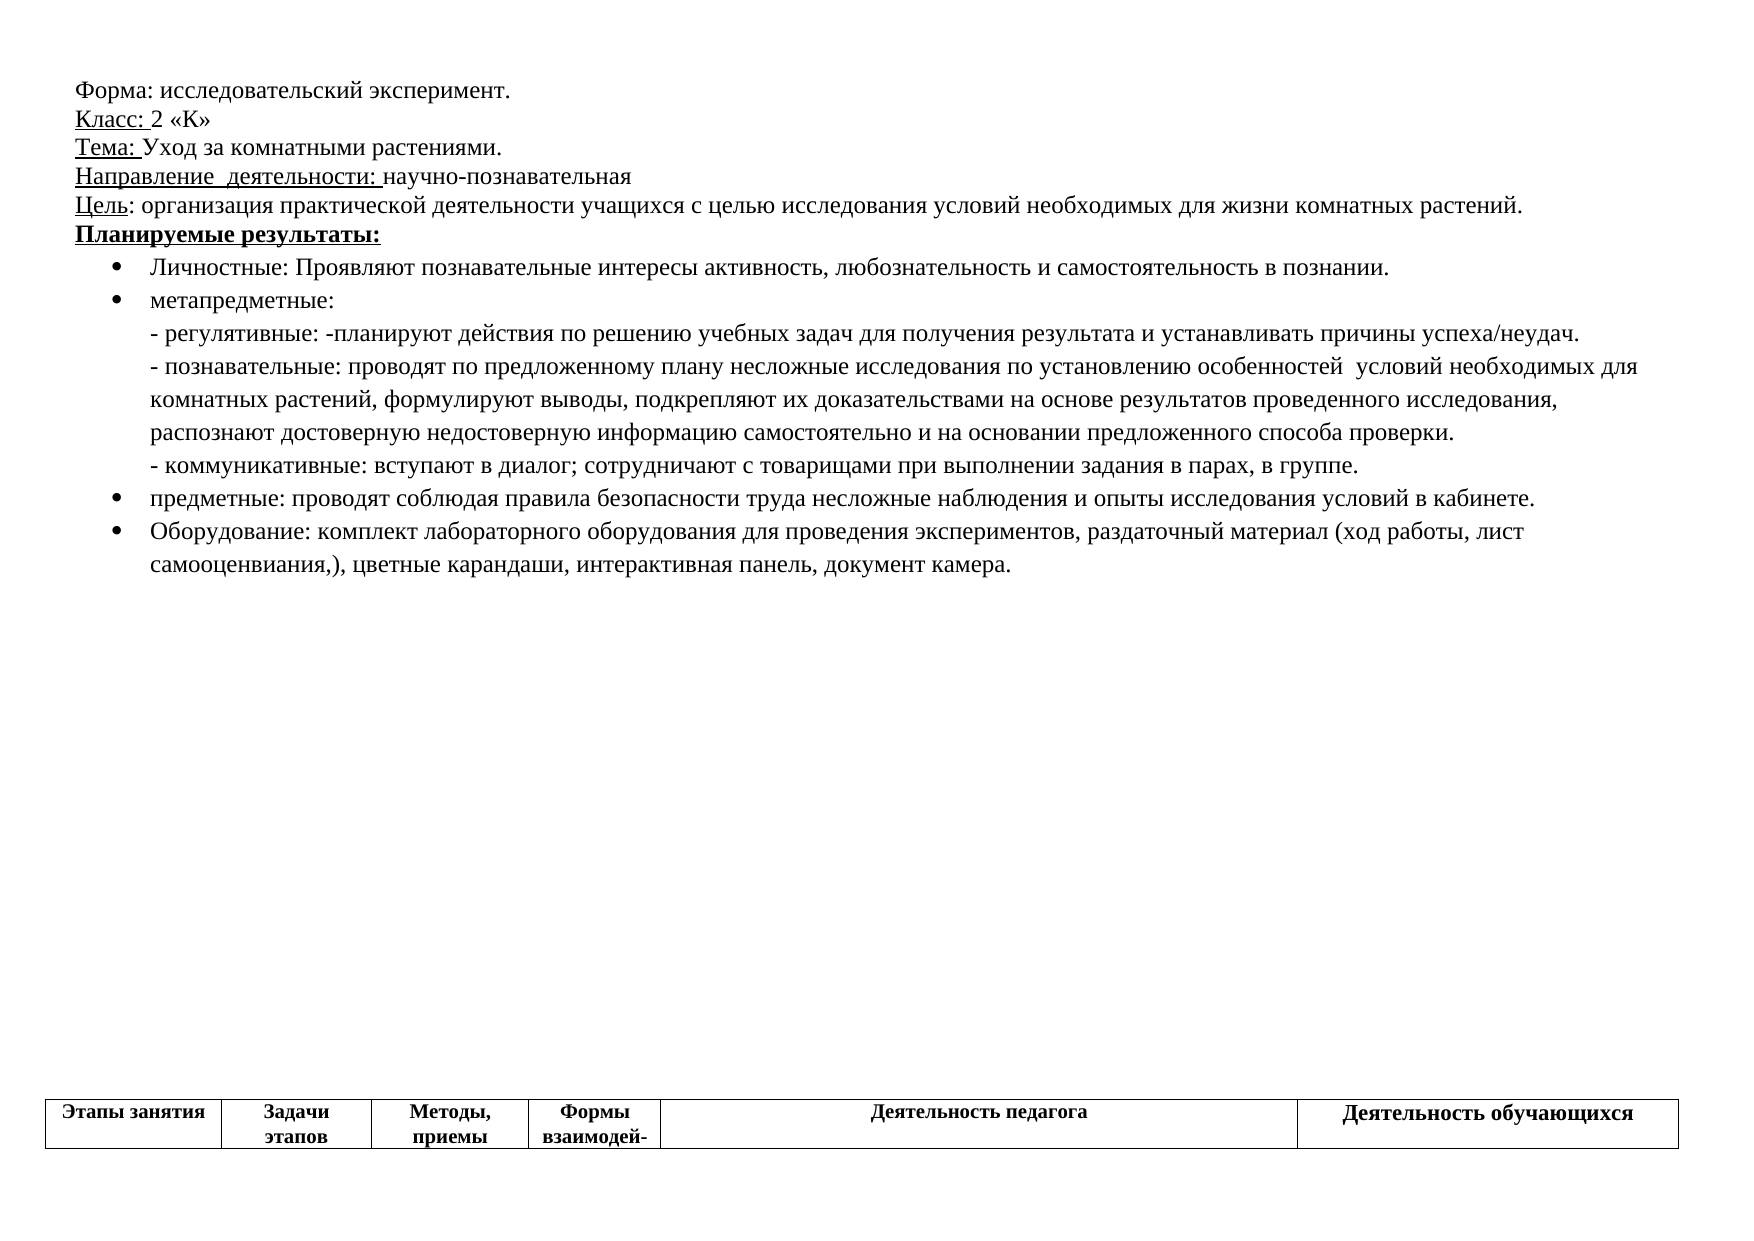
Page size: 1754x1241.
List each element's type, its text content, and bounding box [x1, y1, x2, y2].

text Класс: 2 «К» [75, 104, 1679, 132]
text Цель: организация практической деятельности учащихся с целью исследования условий необходимых для жизни комнатных растений. [75, 190, 1679, 219]
text - познавательные: проводят по предложенному плану несложные исследования по установлению особенностей условий необходимых для комнатных растений, формулируют выводы, подкрепляют их доказательствами на основе результатов проведенного исследования, распознают достоверную недостоверную информацию самостоятельно и на основании предложенного способа проверки. [150, 351, 1679, 446]
list предметные: проводят соблюдая правила безопасности труда несложные наблюдения и опыты исследования условий в кабинете. [112, 483, 1679, 512]
text Направление деятельности: научно-познавательная [75, 161, 1679, 190]
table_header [661, 1100, 1297, 1148]
text Тема: Уход за комнатными растениями. [75, 132, 1679, 161]
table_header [1298, 1100, 1678, 1148]
text - коммуникативные: вступают в диалог; сотрудничают с товарищами при выполнении задания в парах, в группе. [150, 450, 1679, 479]
list Оборудование: комплект лабораторного оборудования для проведения экспериментов, раздаточный материал (ход работы, лист самооценвиания,), цветные карандаши, интерактивная панель, документ камера. [112, 516, 1679, 578]
list метапредметные: [112, 285, 1679, 313]
text Планируемые результаты: [75, 219, 1679, 247]
text - регулятивные: -планируют действия по решению учебных задач для получения результата и устанавливать причины успеха/неудач. [150, 318, 1679, 347]
table_header Задачи этапов [222, 1100, 371, 1148]
text Форма: исследовательский эксперимент. [75, 75, 1679, 104]
table_header Методы, приемы [372, 1100, 528, 1148]
list Личностные: Проявляют познавательные интересы активность, любознательность и самостоятельность в познании. [112, 252, 1679, 281]
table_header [529, 1100, 660, 1148]
table_header Этапы занятия [46, 1100, 221, 1148]
